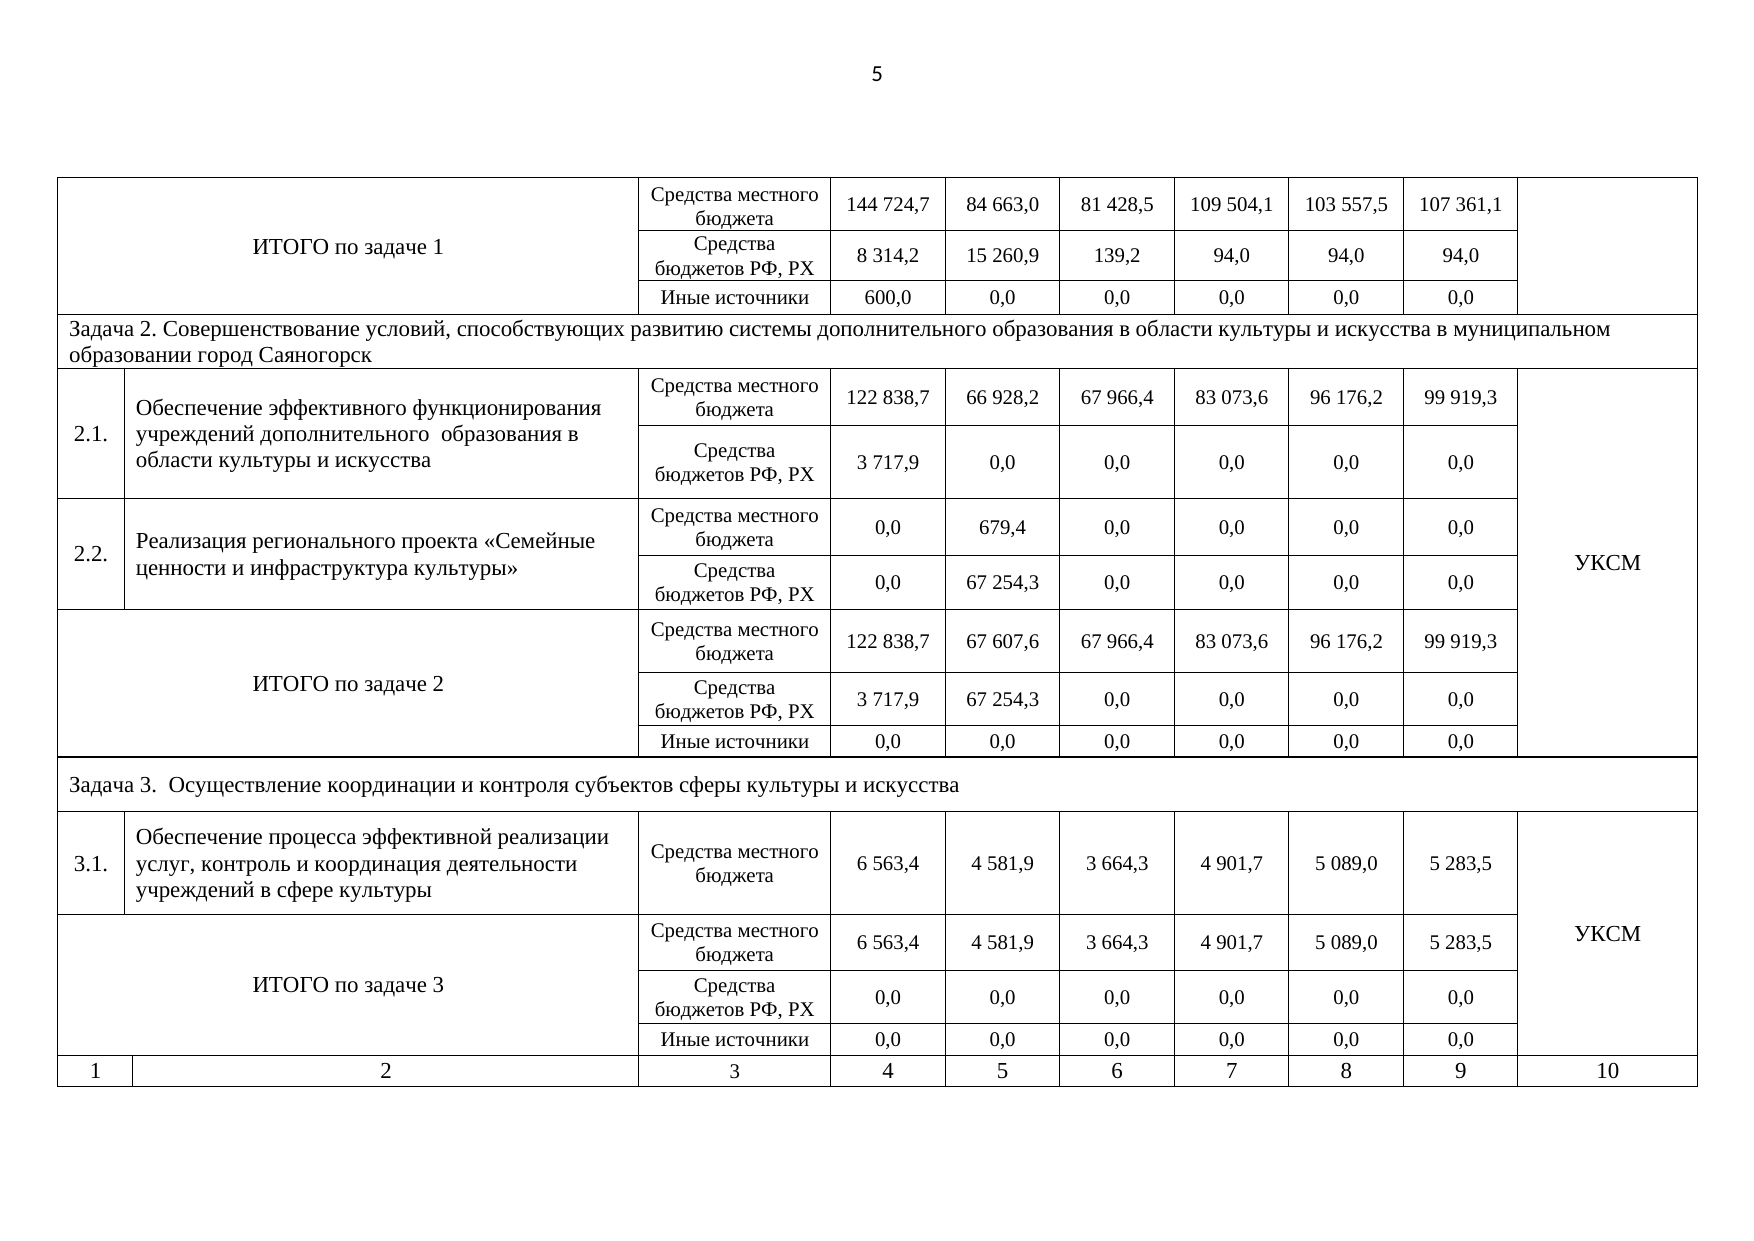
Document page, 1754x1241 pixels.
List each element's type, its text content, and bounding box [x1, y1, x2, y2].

table_cell 3 664,3 [1060, 812, 1174, 913]
table_cell 144 724,7 [831, 178, 945, 230]
table_cell 0,0 [1404, 556, 1517, 608]
table_cell 4 901,7 [1175, 915, 1288, 970]
table_cell 0,0 [1175, 556, 1288, 608]
table_cell 0,0 [1404, 673, 1517, 725]
table_cell 0,0 [1289, 1024, 1403, 1054]
table_cell 3 717,9 [831, 673, 945, 725]
table_cell 96 176,2 [1289, 610, 1403, 672]
table_cell 0,0 [1404, 426, 1517, 498]
table_cell 7 [1175, 1056, 1288, 1086]
table_cell 5 283,5 [1404, 915, 1517, 970]
table_cell 0,0 [1289, 499, 1403, 555]
table_cell 0,0 [1060, 556, 1174, 608]
table_cell 0,0 [1060, 673, 1174, 725]
table_cell 94,0 [1175, 231, 1288, 279]
table_cell Обеспечение процесса эффективной реализации услуг, контроль и координация деятельности учреждений в сфере культуры [125, 812, 638, 913]
table_cell 103 557,5 [1289, 178, 1403, 230]
table_cell 0,0 [1175, 426, 1288, 498]
table_cell 96 176,2 [1289, 369, 1403, 425]
table_cell 6 563,4 [831, 915, 945, 970]
table_cell Средства местного бюджета [639, 178, 830, 230]
table_cell 99 919,3 [1404, 369, 1517, 425]
table_cell 0,0 [831, 1024, 945, 1054]
table_cell 0,0 [1175, 726, 1288, 756]
table_cell 4 581,9 [946, 915, 1059, 970]
table_cell 5 [946, 1056, 1059, 1086]
table_cell 122 838,7 [831, 369, 945, 425]
table_cell 67 607,6 [946, 610, 1059, 672]
table_cell 0,0 [1060, 426, 1174, 498]
table_cell 0,0 [1060, 281, 1174, 314]
table_cell 2.2. [58, 499, 124, 608]
table_cell Средства местного бюджета [639, 610, 830, 672]
table_cell УКСМ [1518, 369, 1697, 756]
table_cell 0,0 [1060, 1024, 1174, 1054]
table_cell 81 428,5 [1060, 178, 1174, 230]
table_cell 0,0 [1060, 971, 1174, 1023]
table_cell 67 254,3 [946, 556, 1059, 608]
table_cell ИТОГО по задаче 1 [58, 178, 638, 314]
table_cell 10 [1518, 1056, 1697, 1086]
table_cell 109 504,1 [1175, 178, 1288, 230]
table_cell 83 073,6 [1175, 369, 1288, 425]
table_cell 0,0 [1404, 499, 1517, 555]
table_cell 679,4 [946, 499, 1059, 555]
table_cell 0,0 [946, 971, 1059, 1023]
table_cell Средства бюджетов РФ, РХ [639, 231, 830, 279]
table_cell 0,0 [1289, 426, 1403, 498]
table_cell 107 361,1 [1404, 178, 1517, 230]
table_cell ИТОГО по задаче 3 [58, 915, 638, 1054]
table_cell [1518, 178, 1697, 314]
table_cell 0,0 [1404, 971, 1517, 1023]
table_cell Иные источники [639, 281, 830, 314]
table_cell Средства бюджетов РФ, РХ [639, 673, 830, 725]
table_cell 5 283,5 [1404, 812, 1517, 913]
table_cell 0,0 [831, 726, 945, 756]
table_cell 0,0 [1060, 499, 1174, 555]
table_cell 0,0 [831, 499, 945, 555]
table_cell 3.1. [58, 812, 124, 913]
table_cell 3 [639, 1056, 830, 1086]
table_cell 67 966,4 [1060, 369, 1174, 425]
table_cell 1 [58, 1056, 132, 1086]
table_cell 9 [1404, 1056, 1517, 1086]
table_cell 0,0 [1289, 726, 1403, 756]
table_cell 0,0 [1289, 556, 1403, 608]
table_cell 5 089,0 [1289, 915, 1403, 970]
table_cell 84 663,0 [946, 178, 1059, 230]
table_cell 3 664,3 [1060, 915, 1174, 970]
table_cell 0,0 [1175, 499, 1288, 555]
table_cell Задача 3. Осуществление координации и контроля субъектов сферы культуры и искусства [58, 758, 1697, 811]
table_cell 67 254,3 [946, 673, 1059, 725]
table_cell Иные источники [639, 1024, 830, 1054]
table_cell 0,0 [1060, 726, 1174, 756]
table_cell 6 [1060, 1056, 1174, 1086]
table_cell 0,0 [946, 426, 1059, 498]
table_cell 0,0 [946, 726, 1059, 756]
table_cell 8 [1289, 1056, 1403, 1086]
table_cell 94,0 [1289, 231, 1403, 279]
table_cell 600,0 [831, 281, 945, 314]
table_cell 67 966,4 [1060, 610, 1174, 672]
table_cell 0,0 [1404, 726, 1517, 756]
table_cell Иные источники [639, 726, 830, 756]
table_cell 5 089,0 [1289, 812, 1403, 913]
table_cell Средства бюджетов РФ, РХ [639, 971, 830, 1023]
table_cell Средства бюджетов РФ, РХ [639, 426, 830, 498]
table_cell 0,0 [1175, 673, 1288, 725]
table_cell 0,0 [831, 971, 945, 1023]
table_cell 2.1. [58, 369, 124, 498]
table_cell 4 901,7 [1175, 812, 1288, 913]
table_cell Задача 2. Совершенствование условий, способствующих развитию системы дополнительного образования в области культуры и искусства в муниципальном образовании город Саяногорск [58, 315, 1697, 368]
table_cell 2 [133, 1056, 638, 1086]
table_cell Обеспечение эффективного функционирования учреждений дополнительного образования в области культуры и искусства [125, 369, 638, 498]
table_cell 122 838,7 [831, 610, 945, 672]
table_cell 66 928,2 [946, 369, 1059, 425]
table_cell 0,0 [1404, 1024, 1517, 1054]
table_cell ИТОГО по задаче 2 [58, 610, 638, 756]
table_cell 0,0 [946, 281, 1059, 314]
table_cell 139,2 [1060, 231, 1174, 279]
table_cell 8 314,2 [831, 231, 945, 279]
table_cell 99 919,3 [1404, 610, 1517, 672]
table_cell Средства бюджетов РФ, РХ [639, 556, 830, 608]
table_cell 15 260,9 [946, 231, 1059, 279]
table_cell 0,0 [1175, 281, 1288, 314]
table_cell 0,0 [1289, 281, 1403, 314]
table_cell 0,0 [831, 556, 945, 608]
table_cell 6 563,4 [831, 812, 945, 913]
table_cell Средства местного бюджета [639, 915, 830, 970]
table_cell 0,0 [1289, 971, 1403, 1023]
table_cell 4 581,9 [946, 812, 1059, 913]
table_cell 94,0 [1404, 231, 1517, 279]
table_cell 83 073,6 [1175, 610, 1288, 672]
table_cell Средства местного бюджета [639, 812, 830, 913]
table_cell 0,0 [1175, 971, 1288, 1023]
table_cell Реализация регионального проекта «Семейные ценности и инфраструктура культуры» [125, 499, 638, 608]
table_cell Средства местного бюджета [639, 369, 830, 425]
table_cell 0,0 [1175, 1024, 1288, 1054]
table_cell 0,0 [1404, 281, 1517, 314]
table_cell Средства местного бюджета [639, 499, 830, 555]
table_cell 0,0 [946, 1024, 1059, 1054]
table_cell УКСМ [1518, 812, 1697, 1054]
table_cell 0,0 [1289, 673, 1403, 725]
table_cell 3 717,9 [831, 426, 945, 498]
table_cell 4 [831, 1056, 945, 1086]
